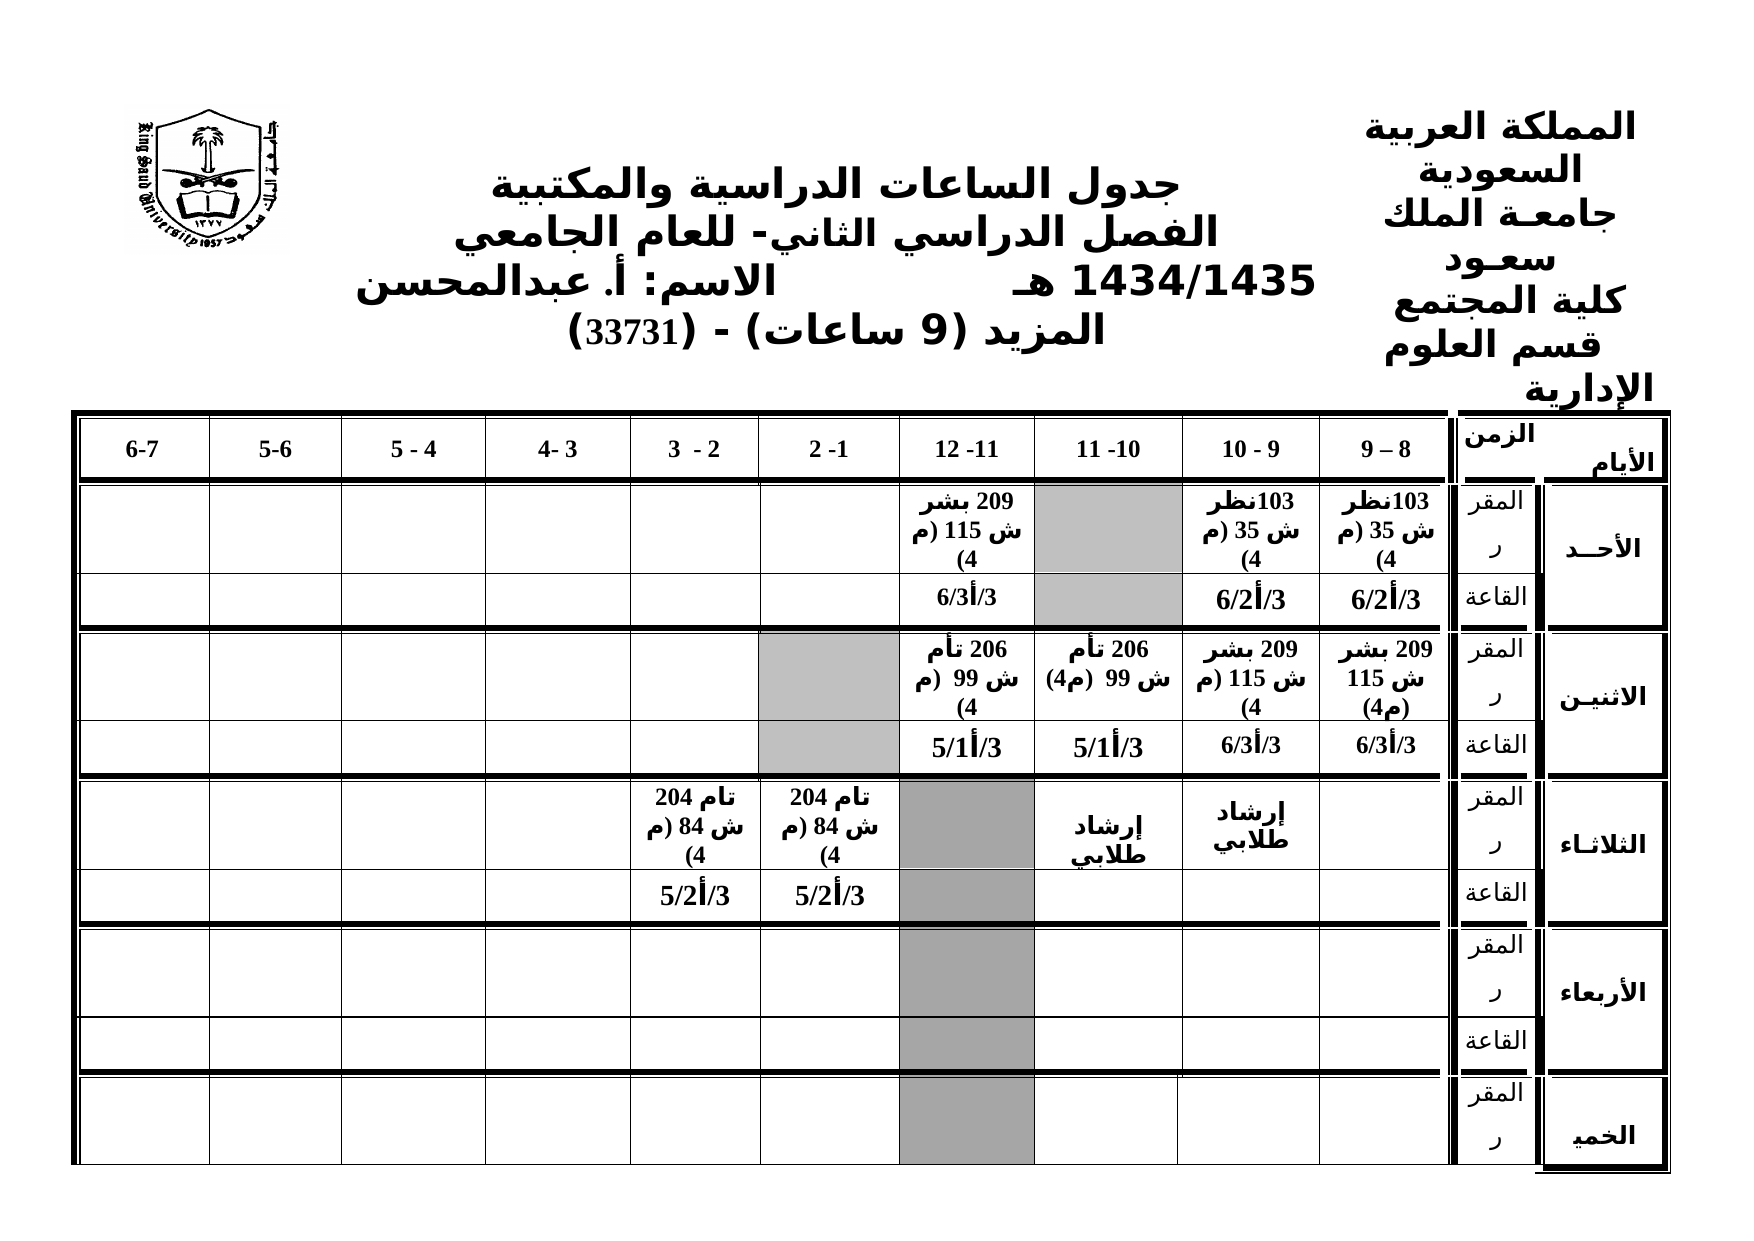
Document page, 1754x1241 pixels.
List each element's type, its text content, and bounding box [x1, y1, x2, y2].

table_cell 3/أ5/1 [900, 721, 1034, 773]
table_cell 5-6 [210, 419, 341, 477]
table_header المملكة العربية السعودية جامعـة الملك سعـود كلية المجتمع قسم العلوم الإدارية [1335, 104, 1666, 410]
table_cell [759, 721, 899, 773]
table_cell [486, 486, 630, 572]
table_cell [1320, 1069, 1453, 1164]
table_cell [486, 721, 630, 773]
table_cell الخميس [1540, 1069, 1666, 1164]
table_cell [761, 930, 899, 1016]
table_cell 8 – 9 [1320, 410, 1453, 477]
table_cell [486, 634, 630, 720]
table_cell [1035, 486, 1182, 572]
table_cell [81, 1018, 209, 1069]
table_cell [1183, 1018, 1319, 1069]
table_cell 209 بشر ش 115 (م4) [1183, 634, 1319, 720]
table_cell 4 - 5 [342, 419, 485, 477]
table_cell [486, 1018, 630, 1069]
table_cell 3/أ6/3 [1183, 721, 1319, 773]
table_cell [342, 930, 485, 1016]
table_cell [900, 782, 1034, 868]
table_cell [1320, 870, 1448, 921]
table_cell 3/أ5/2 [761, 870, 899, 921]
table_cell 3/أ6/2 [1183, 574, 1319, 625]
picture [123, 104, 291, 255]
table_cell [1035, 930, 1182, 1016]
table_cell [81, 1078, 209, 1164]
table_cell [631, 634, 758, 720]
table_cell [81, 930, 209, 1016]
table_cell 204 تام ش 84 (م4) [761, 782, 899, 868]
table_cell 2 - 3 [631, 419, 758, 477]
table_cell [81, 721, 209, 773]
table_cell [486, 870, 630, 921]
table_cell [900, 1018, 1034, 1069]
table_cell 1- 2 [759, 419, 899, 477]
table_cell [1183, 870, 1319, 921]
table_cell المقرر [1453, 477, 1540, 572]
table_cell [210, 721, 341, 773]
table_cell [342, 634, 485, 720]
table_cell المقرر [1453, 921, 1540, 1016]
table_cell الثلاثـاء [1540, 773, 1666, 921]
table_cell [486, 574, 630, 625]
table_cell 206 تأم ش 99 (م4) [1035, 634, 1182, 720]
table_cell القاعة [1458, 870, 1535, 921]
table_cell 204 تام ش 84 (م4) [631, 782, 760, 868]
table_cell 3/أ5/2 [631, 870, 760, 921]
table_cell [1178, 1078, 1319, 1164]
table_cell [210, 486, 341, 572]
table_cell المقرر [1453, 773, 1540, 868]
table_cell 3/أ5/1 [1035, 721, 1182, 773]
table_cell [210, 1018, 341, 1069]
table_cell الأربعاء [1540, 921, 1666, 1069]
table_cell [1035, 870, 1182, 921]
table_cell [486, 782, 630, 868]
table_cell [631, 1078, 760, 1164]
table_cell الاثنيـن [1540, 625, 1666, 773]
table_cell [81, 486, 209, 572]
table_cell [342, 721, 485, 773]
table_cell 10- 11 [1035, 419, 1182, 477]
table_header [76, 104, 339, 410]
table_cell [81, 634, 209, 720]
table_cell [1035, 1078, 1177, 1164]
table_cell [81, 782, 209, 868]
table_cell [759, 634, 899, 720]
table_cell 103نظر ش 35 (م4) [1320, 477, 1453, 572]
table_cell المقرر [1453, 625, 1540, 720]
table_cell القاعة [1458, 574, 1535, 625]
table_cell [900, 1078, 1034, 1164]
table_cell 9 - 10 [1183, 419, 1319, 477]
table_cell [900, 870, 1034, 921]
table_cell [342, 782, 485, 868]
table_cell [1035, 574, 1182, 625]
table_cell [210, 782, 341, 868]
table_cell [210, 1078, 341, 1164]
table_cell [761, 1078, 899, 1164]
table_cell [210, 574, 341, 625]
table_cell 103نظر ش 35 (م4) [1183, 486, 1319, 572]
table_cell 3/أ6/2 [1320, 574, 1448, 625]
table_cell [486, 930, 630, 1016]
table_cell 11- 12 [900, 419, 1034, 477]
table_cell [81, 870, 209, 921]
table_cell [342, 870, 485, 921]
table_cell [342, 486, 485, 572]
table_cell 209 بشر ش 115 (م4) [1320, 625, 1453, 720]
table_cell [1035, 1018, 1182, 1069]
table_header جدول الساعات الدراسية والمكتبية الفصل الدراسي الثاني- للعام الجامعي 1434/1435 هـ الاسم: أ. عبدالمحسن المزيد (9 ساعات) - (33731) [339, 104, 1334, 410]
table_cell [631, 721, 758, 773]
table_cell 3 -4 [486, 419, 630, 477]
table_cell [210, 870, 341, 921]
table_cell [342, 1078, 485, 1164]
table_cell [1320, 921, 1453, 1016]
table_cell 209 بشر ش 115 (م4) [900, 486, 1034, 572]
table_cell [210, 930, 341, 1016]
table_cell الزمن الأيام [1453, 410, 1666, 477]
table_cell القاعة [1458, 1018, 1535, 1069]
table_cell [761, 486, 899, 572]
table_cell [631, 486, 760, 572]
table_cell 206 تأم ش 99 (م4) [900, 634, 1034, 720]
table_cell [900, 930, 1034, 1016]
table_cell [210, 634, 341, 720]
table_cell [631, 1018, 760, 1069]
table_cell [631, 574, 760, 625]
table_cell إرشاد طلابي [1183, 782, 1319, 868]
table_cell [631, 930, 760, 1016]
table_cell القاعة [1458, 721, 1535, 773]
table_cell [81, 574, 209, 625]
table_cell [761, 574, 899, 625]
table_cell الأحــد [1540, 477, 1666, 625]
table_cell [342, 1018, 485, 1069]
table_cell [1320, 1018, 1448, 1069]
table_cell إرشاد طلابي [1035, 782, 1182, 868]
table_cell 3/أ6/3 [1320, 721, 1448, 773]
table_cell 6-7 [81, 419, 209, 477]
table_cell 3/أ6/3 [900, 574, 1034, 625]
table_cell [761, 1018, 899, 1069]
table_cell [486, 1078, 630, 1164]
table_cell [1320, 773, 1453, 868]
table_cell [342, 574, 485, 625]
table_cell المقرر [1453, 1069, 1540, 1164]
table_cell [1183, 930, 1319, 1016]
